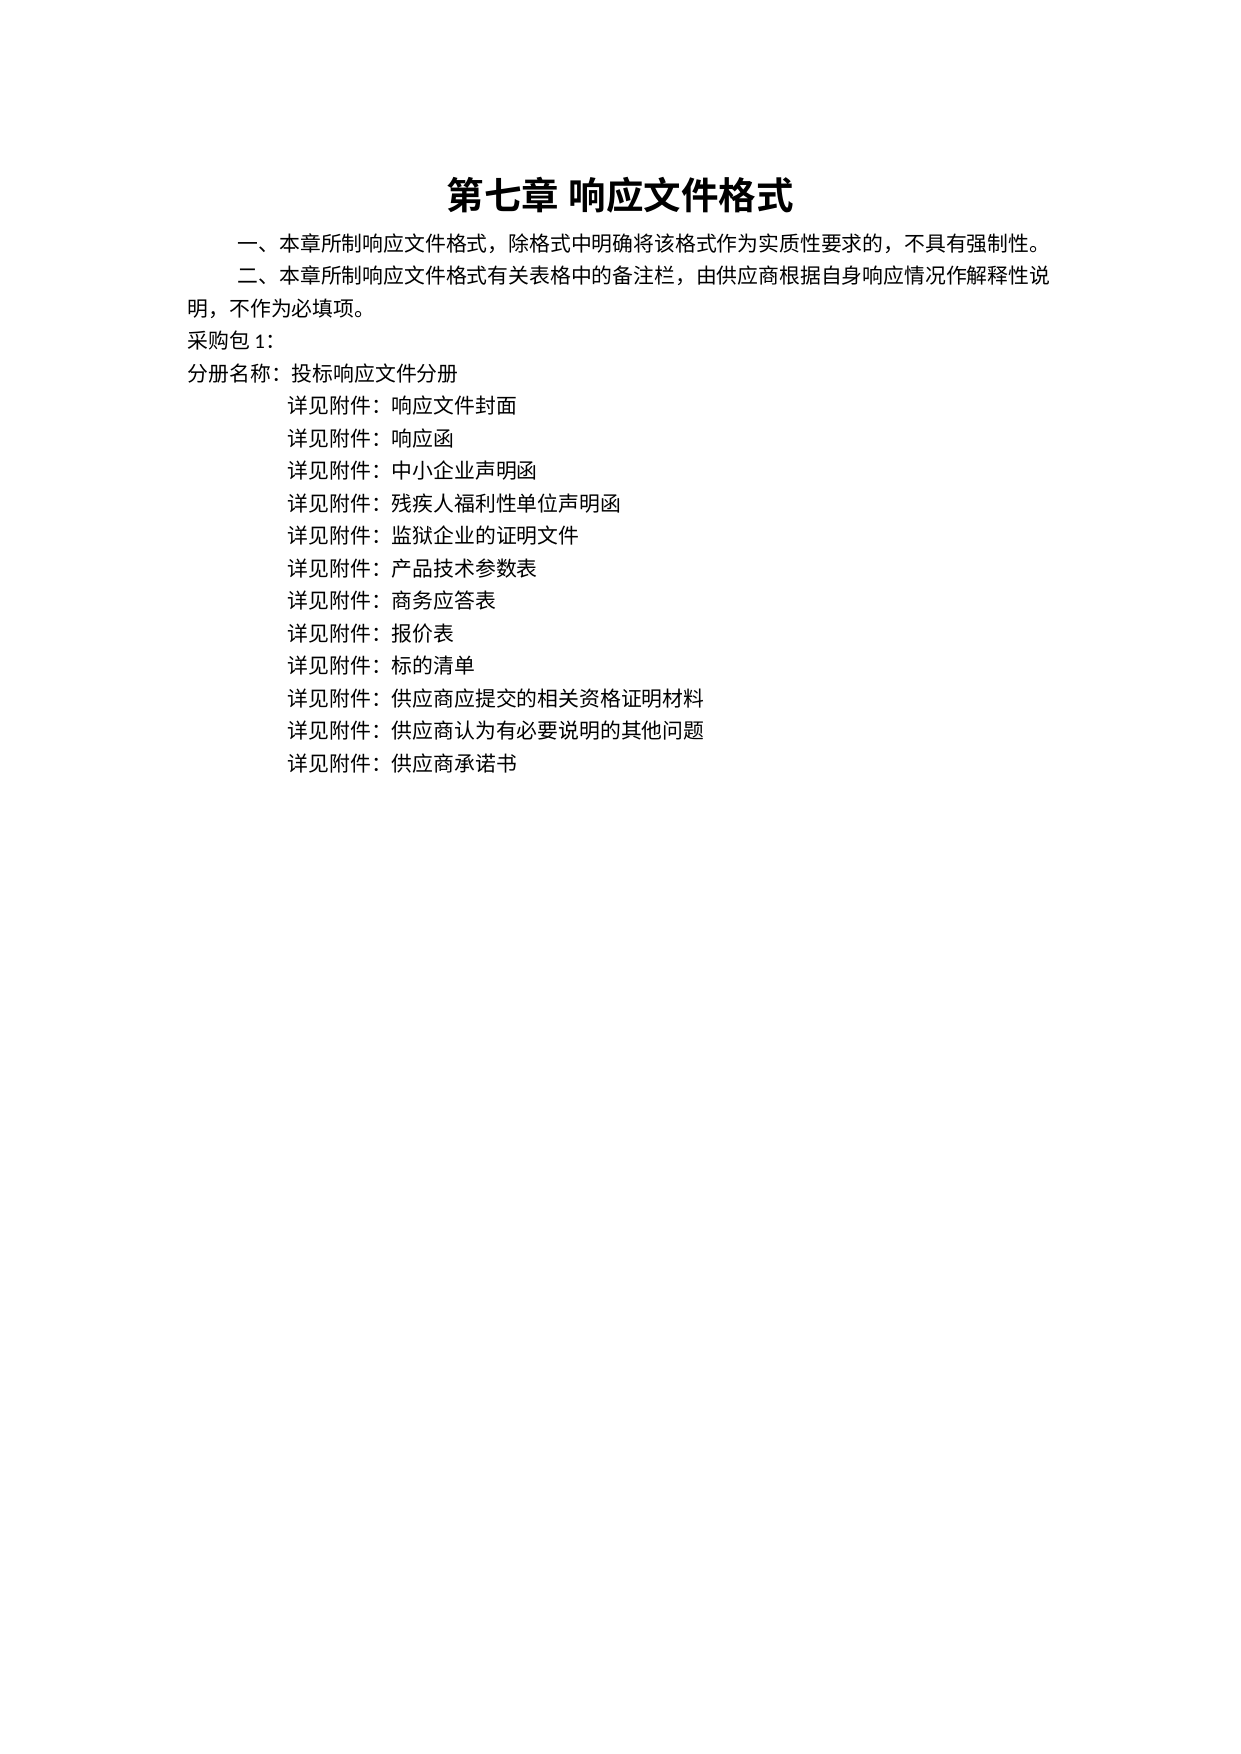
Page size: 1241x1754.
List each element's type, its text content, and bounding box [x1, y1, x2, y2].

text 详见附件：残疾人福利性单位声明函 [187, 487, 1053, 519]
text 详见附件：报价表 [187, 617, 1053, 649]
text 详见附件：响应文件封面 [187, 389, 1053, 422]
text 分册名称：投标响应文件分册 [187, 357, 1053, 389]
text 详见附件：供应商承诺书 [187, 747, 1053, 779]
text 详见附件：标的清单 [187, 649, 1053, 682]
text 一、本章所制响应文件格式，除格式中明确将该格式作为实质性要求的，不具有强制性。 [187, 227, 1053, 259]
text 第七章 响应文件格式 [187, 162, 1053, 227]
text 二、本章所制响应文件格式有关表格中的备注栏，由供应商根据自身响应情况作解释性说明，不作为必填项。 [187, 259, 1053, 324]
text 详见附件：监狱企业的证明文件 [187, 519, 1053, 552]
text 详见附件：响应函 [187, 422, 1053, 454]
text 详见附件：供应商认为有必要说明的其他问题 [187, 714, 1053, 747]
text 详见附件：产品技术参数表 [187, 552, 1053, 584]
text 详见附件：商务应答表 [187, 584, 1053, 617]
text 详见附件：供应商应提交的相关资格证明材料 [187, 682, 1053, 714]
text 采购包1： [187, 324, 1053, 357]
text 详见附件：中小企业声明函 [187, 454, 1053, 487]
